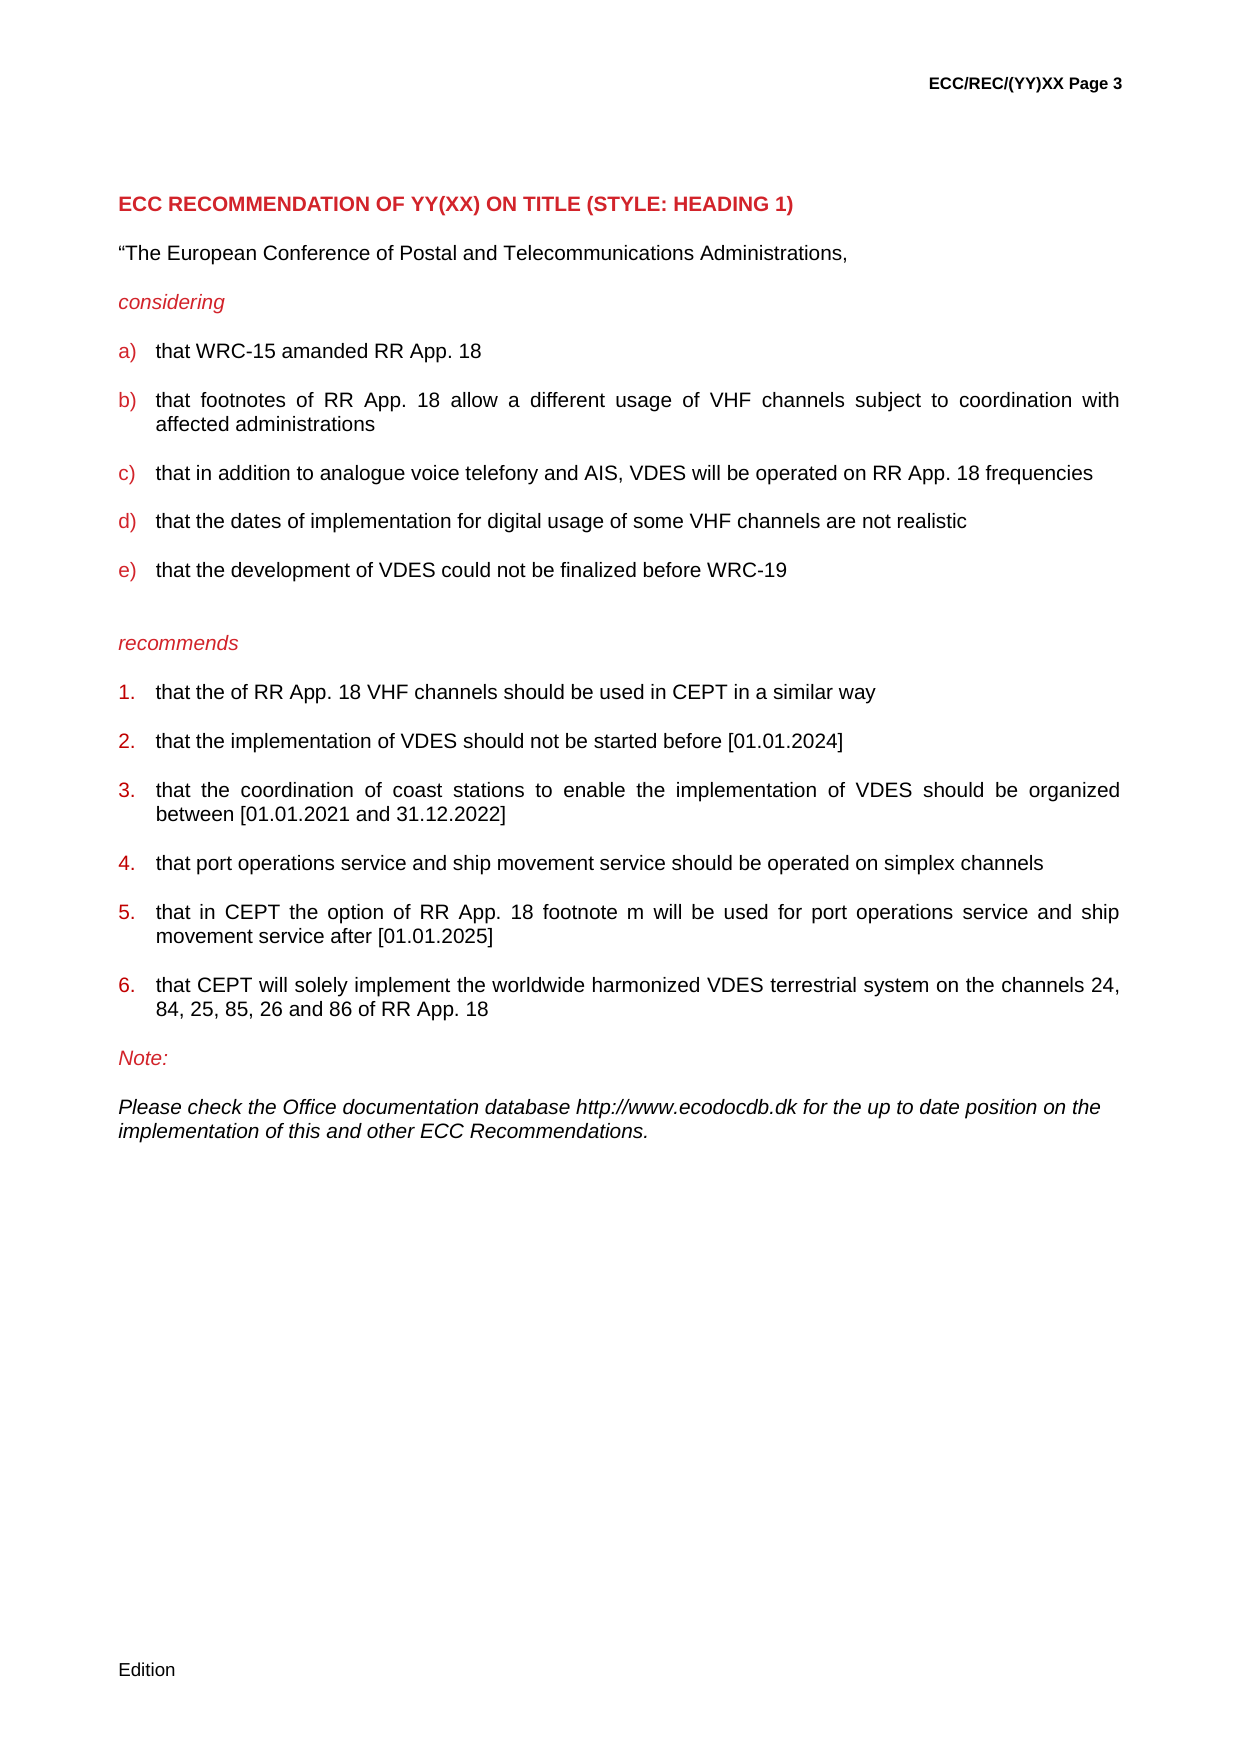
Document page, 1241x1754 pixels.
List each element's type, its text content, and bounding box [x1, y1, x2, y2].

text recommends [118, 631, 1122, 655]
list that WRC-15 amanded RR App. 18 [118, 338, 1122, 362]
text Please check the Office documentation database http://www.ecodocdb.dk for the up to date position on the implementation of this and other Recommendations. [118, 1095, 1122, 1143]
text considering [118, 289, 1122, 313]
list that in CEPT the option of RR App. 18 footnote m will be used for port operations service and ship movement service after [01.01.2025] [118, 900, 1122, 948]
list that the implementation of VDES should not be started before [01.01.2024] [118, 729, 1122, 753]
list that port operations service and ship movement service should be operated on simplex channels [118, 851, 1122, 875]
list that the of RR App. 18 VHF channels should be used in CEPT in a similar way [118, 680, 1122, 704]
text Note: [118, 1046, 1122, 1070]
list that CEPT will solely implement the worldwide harmonized VDES terrestrial system on the channels 24, 84, 25, 85, 26 and 86 of RR App. 18 [118, 973, 1122, 1021]
text “The European Conference of Postal and Telecommunications Administrations, [118, 241, 1122, 264]
subtitle ECC recommendation of YY(XX) on title (style: Heading 1) [118, 192, 1122, 216]
list that in addition to analogue voice telefony and AIS, VDES will be operated on RR App. 18 frequencies [118, 460, 1122, 484]
list that the dates of implementation for digital usage of some VHF channels are not realistic [118, 509, 1122, 533]
list that the development of VDES could not be finalized before WRC-19 [118, 558, 1122, 582]
list that the coordination of coast stations to enable the implementation of VDES should be organized between [01.01.2021 and 31.12.2022] [118, 778, 1122, 826]
list that footnotes of RR App. 18 allow a different usage of VHF channels subject to coordination with affected administrations [118, 387, 1122, 435]
